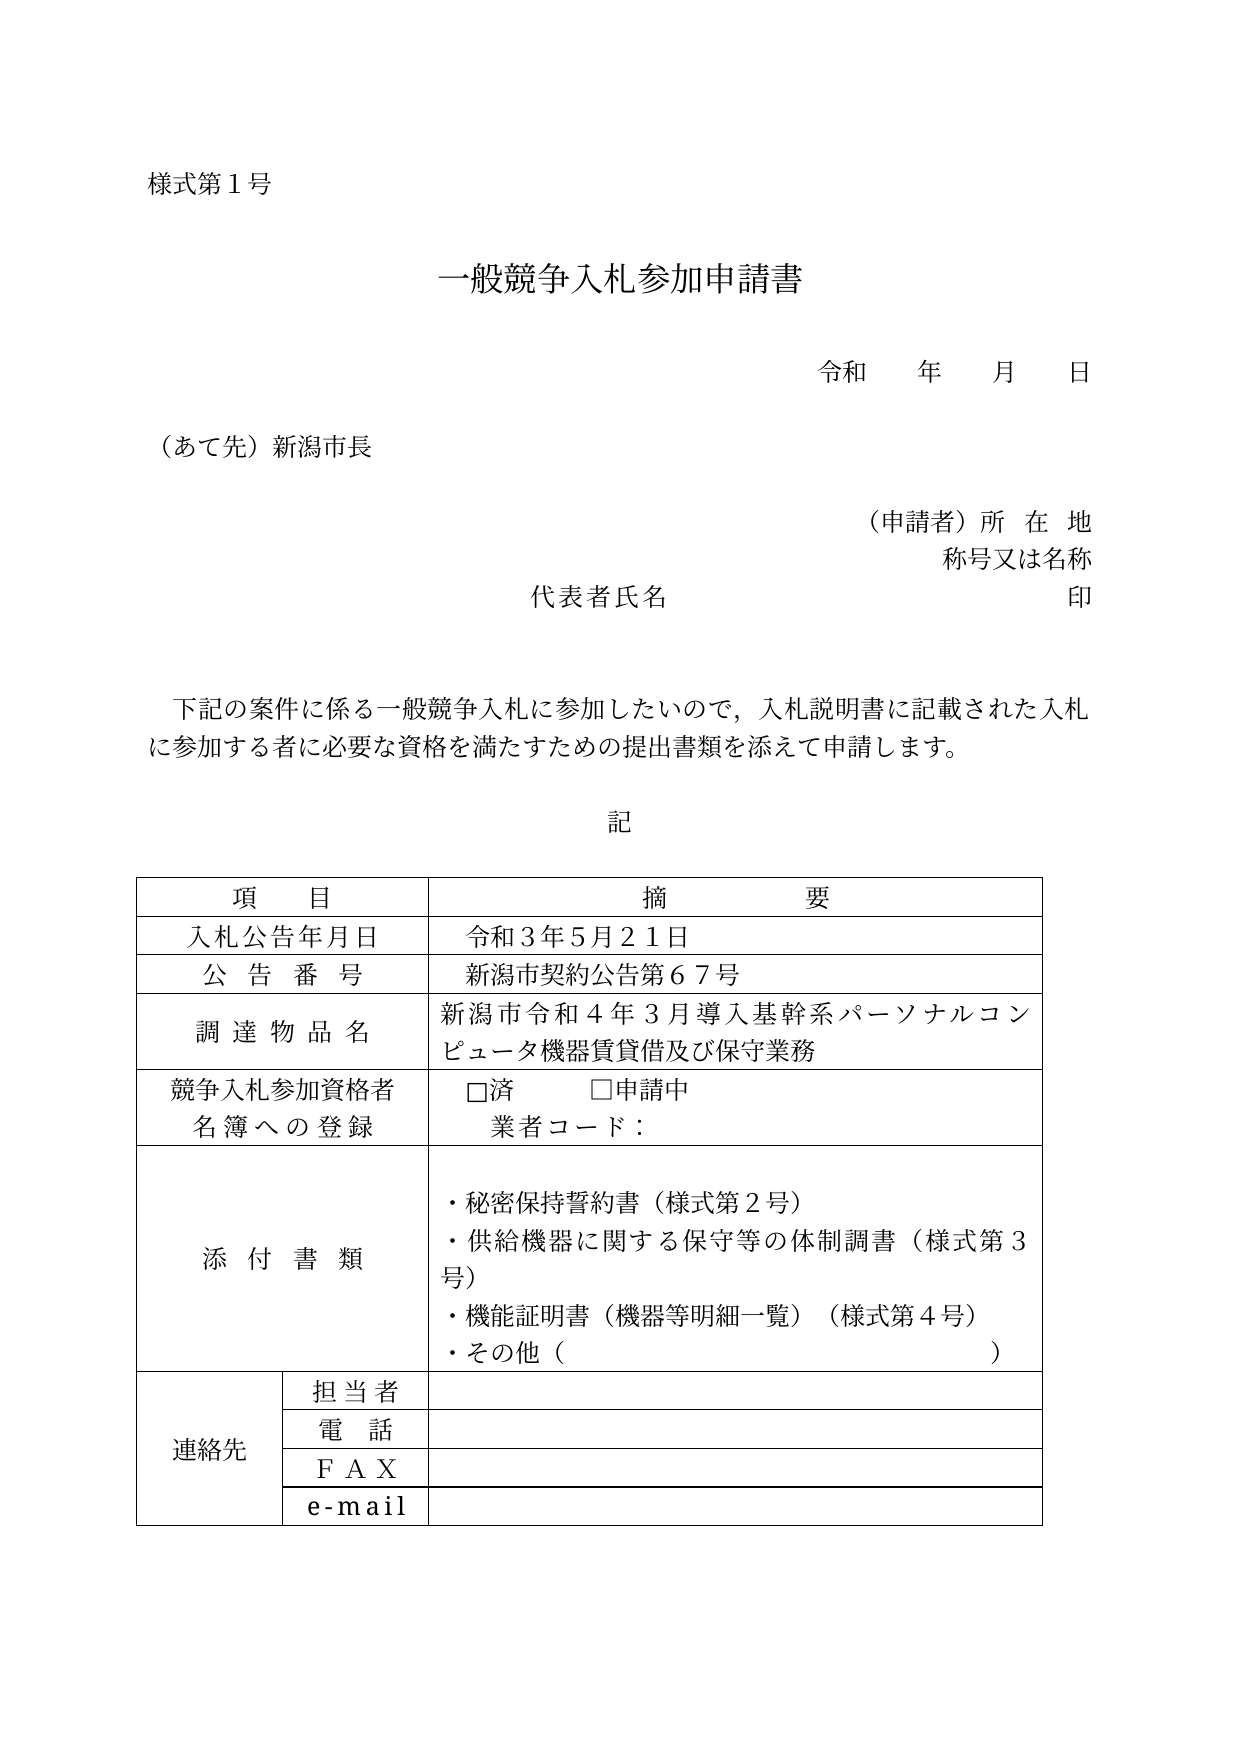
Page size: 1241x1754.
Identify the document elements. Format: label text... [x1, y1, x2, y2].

table_cell 電話 [283, 1410, 428, 1448]
text 記 [148, 802, 1092, 839]
table_cell 調達物品名 [137, 994, 428, 1069]
text 代表者氏名 印 [148, 577, 1092, 614]
table_cell 入札公告年月日 [137, 917, 428, 954]
table_cell 新潟市令和４年３月導入基幹系パーソナルコンピュータ機器賃貸借及び保守業務 [429, 994, 1042, 1069]
table_cell 添付書類 [137, 1146, 428, 1371]
table_cell 競争入札参加資格者 名簿への登録 [137, 1070, 428, 1145]
table_cell [429, 1488, 1042, 1525]
table_cell 令和３年５月２１日 [429, 917, 1042, 954]
text 称号又は名称 [148, 539, 1092, 577]
table_cell 新潟市契約公告第６７号 [429, 955, 1042, 993]
table_cell □済 □申請中 業者コード： [429, 1070, 1042, 1145]
table_cell ・秘密保持誓約書（様式第２号） ・供給機器に関する保守等の体制調書（様式第３号） ・機能証明書（機器等明細一覧）（様式第４号） ・その他（ ） [429, 1146, 1042, 1371]
table_cell [429, 1410, 1042, 1448]
text 様式第１号 [148, 164, 1092, 202]
table_cell ＦＡＸ [283, 1449, 428, 1486]
table_cell 連絡先 [137, 1372, 282, 1525]
table_cell 担当者 [283, 1372, 428, 1409]
table_cell e-mail [283, 1488, 428, 1525]
table_cell [429, 1449, 1042, 1486]
text 令和 年 月 日 [148, 352, 1092, 389]
table_cell 公告番号 [137, 955, 428, 993]
text 下記の案件に係る一般競争入札に参加したいので，入札説明書に記載された入札に参加する者に必要な資格を満たすための提出書類を添えて申請します。 [148, 689, 1092, 764]
table_cell [429, 1372, 1042, 1409]
table_header 摘要 [429, 878, 1042, 916]
text 一般競争入札参加申請書 [148, 239, 1092, 314]
table_header 項目 [137, 878, 428, 916]
text （あて先）新潟市長 [148, 427, 1092, 464]
text （申請者）所在地 [148, 502, 1092, 539]
